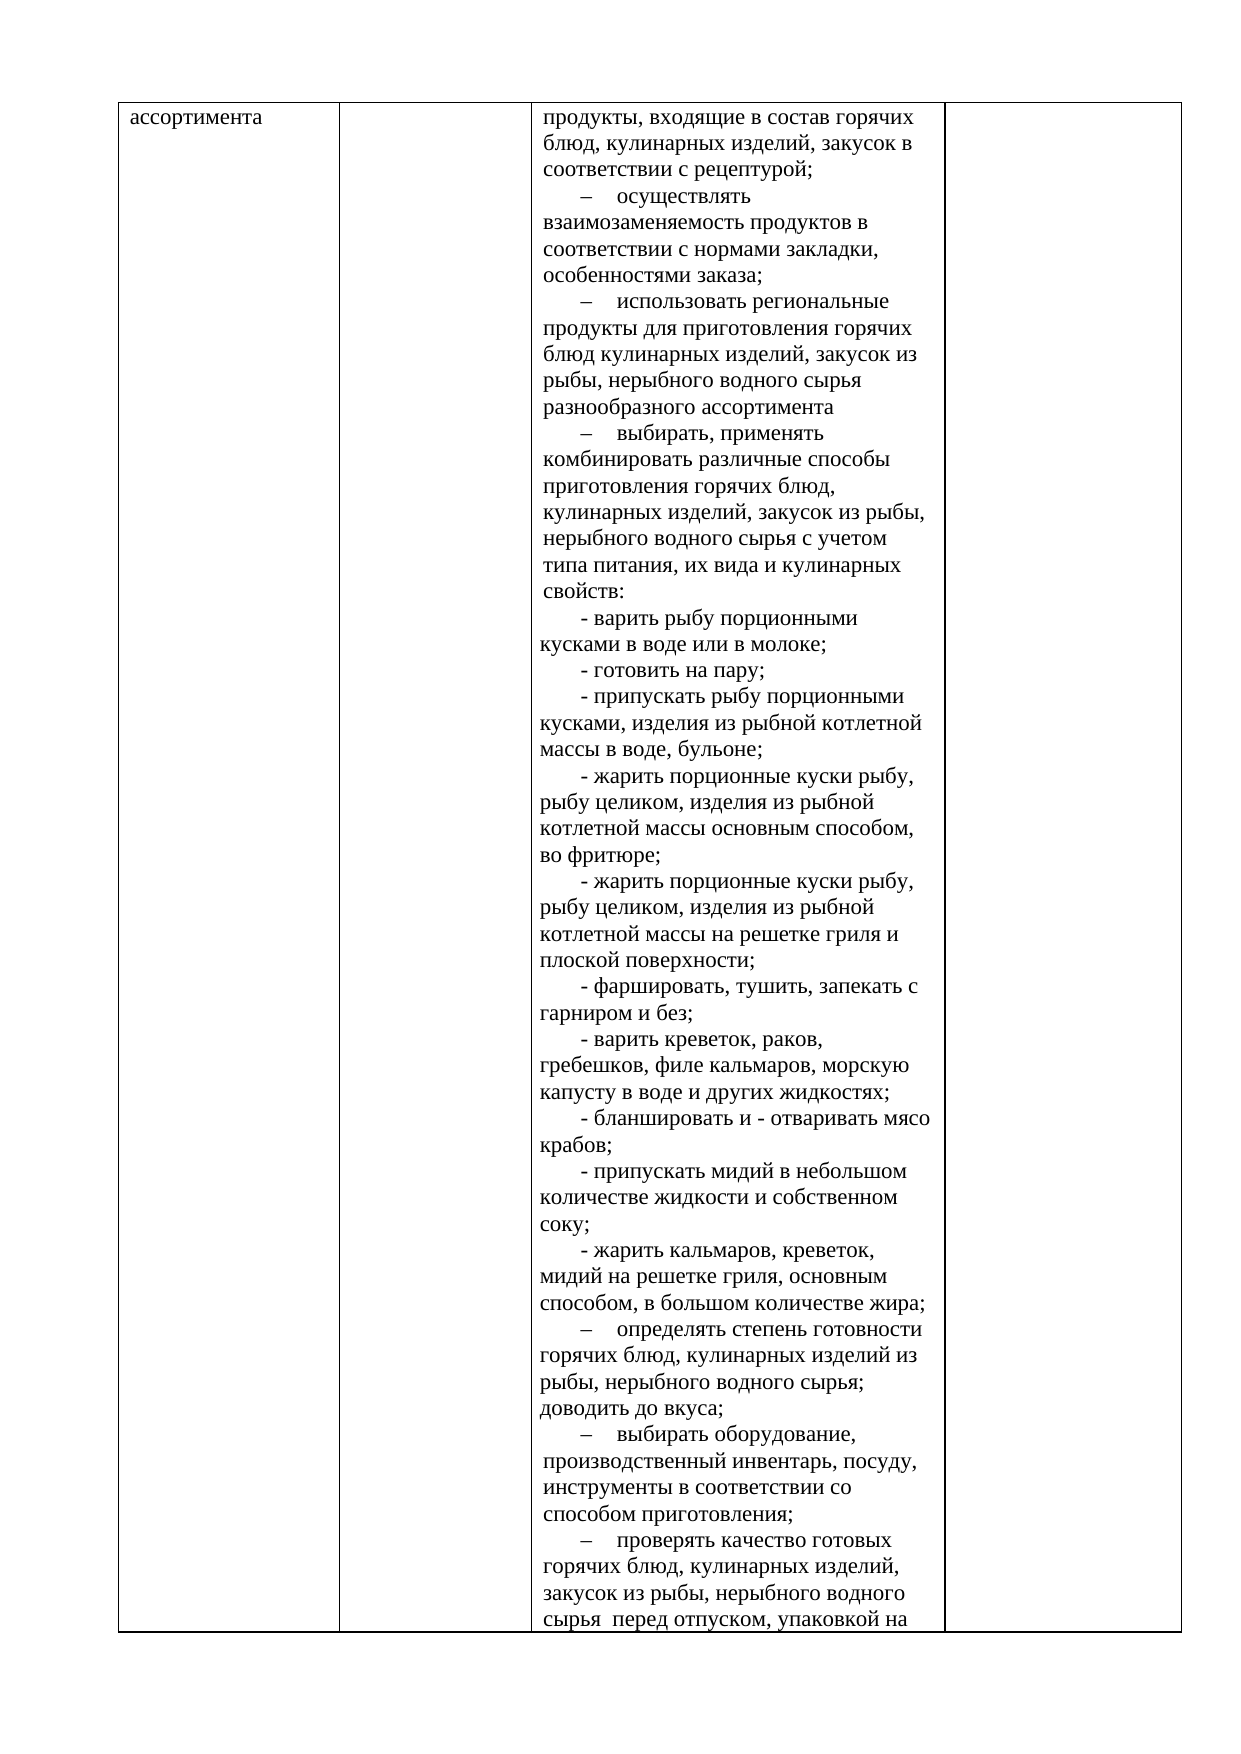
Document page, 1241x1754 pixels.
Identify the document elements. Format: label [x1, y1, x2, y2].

table_cell [119, 103, 339, 1631]
table_cell [532, 103, 944, 1631]
table_cell [340, 103, 531, 1631]
